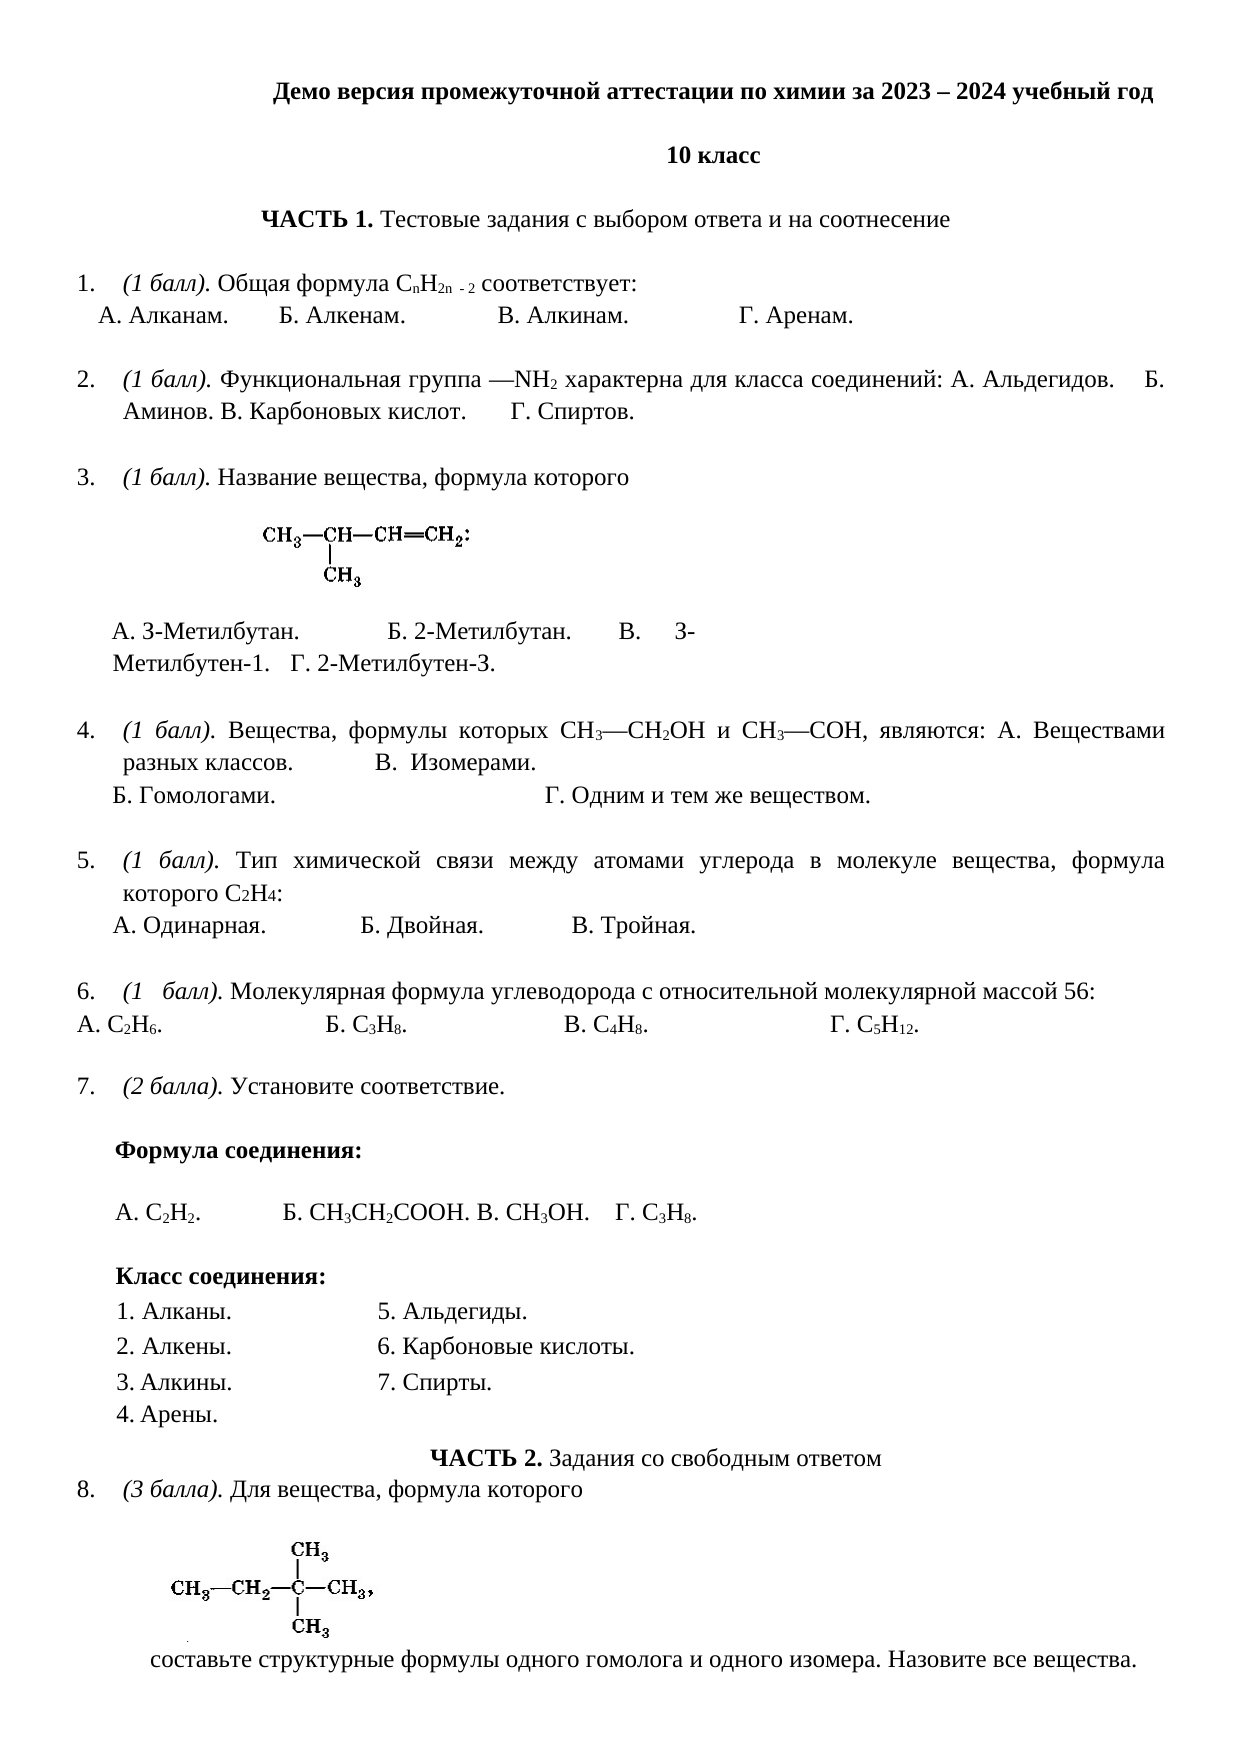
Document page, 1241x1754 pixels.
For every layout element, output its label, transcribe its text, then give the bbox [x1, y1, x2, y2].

table_cell 2. Алкены. [116, 1328, 377, 1362]
table_cell Алкины. Арены. [116, 1363, 377, 1474]
text 10 класс [261, 140, 1166, 168]
text А. З-Метилбутан. Б. 2-Метилбутан. В. З-Метилбутен-1. Г. 2-Метилбутен-З. [111, 616, 695, 677]
text А. С2Н6. Б. С3Н8. В. С4Н8. Г. С5Н12. [77, 1009, 1166, 1038]
list (1 балл). Вещества, формулы которых СН3—СН2ОН и СН3—СОН, являются: A. Веществами разных классов. B. Изомерами. [77, 715, 1166, 776]
list (2 балла). Установите соответствие. [77, 1071, 1166, 1100]
text А. С2Н2. Б. СН3СН2СООН. В. СН3ОН. Г. С3Н8. [115, 1197, 1166, 1226]
list (1 балл). Функциональная группа —NH2 характерна для класса соединений: А. Альдегидов. Б. Аминов. В. Карбоновых кислот. Г. Спиртов. [77, 364, 1166, 425]
text А. Алканам. Б. Алкенам. В. Алкинам. Г. Аренам. [69, 301, 1166, 329]
list (1 балл). Молекулярная формула углеводорода с относительной молекулярной массой 56: [77, 976, 1166, 1005]
list (3 балла). Для вещества, формула которого [77, 1474, 1166, 1503]
list (1 балл). Название вещества, формула которого [77, 462, 1166, 490]
list (1 балл). Тип химической связи между атомами углерода в молекуле вещества, формула которого С2Н4: [77, 846, 1166, 907]
list (1 балл). Общая формула СnН2n - 2 соответствует: [77, 268, 1166, 297]
text Б. Гомологами. Г. Одним и тем же веществом. [112, 780, 1166, 808]
text Демо версия промежуточной аттестации по химии за 2023 – 2024 учебный год [261, 76, 1166, 104]
table_cell 7. Спирты. ЧАСТЬ 2. Задания со свободным ответом [377, 1363, 888, 1474]
picture [153, 1537, 382, 1642]
table_cell 6. Карбоновые кислоты. [377, 1328, 888, 1362]
text Класс соединения: [115, 1261, 1166, 1290]
text Формула соединения: [114, 1135, 1166, 1163]
text ЧАСТЬ 1. Тестовые задания с выбором ответа и на соотнесение [261, 204, 1166, 233]
table_header 1. Алканы. [116, 1292, 377, 1327]
table_header 5. Альдегиды. [377, 1292, 888, 1327]
text составьте структурные формулы одного гомолога и одного изомера. Назовите все вещества. [150, 1644, 1166, 1673]
picture [256, 518, 477, 589]
text А. Одинарная. Б. Двойная. В. Тройная. [112, 911, 1166, 939]
